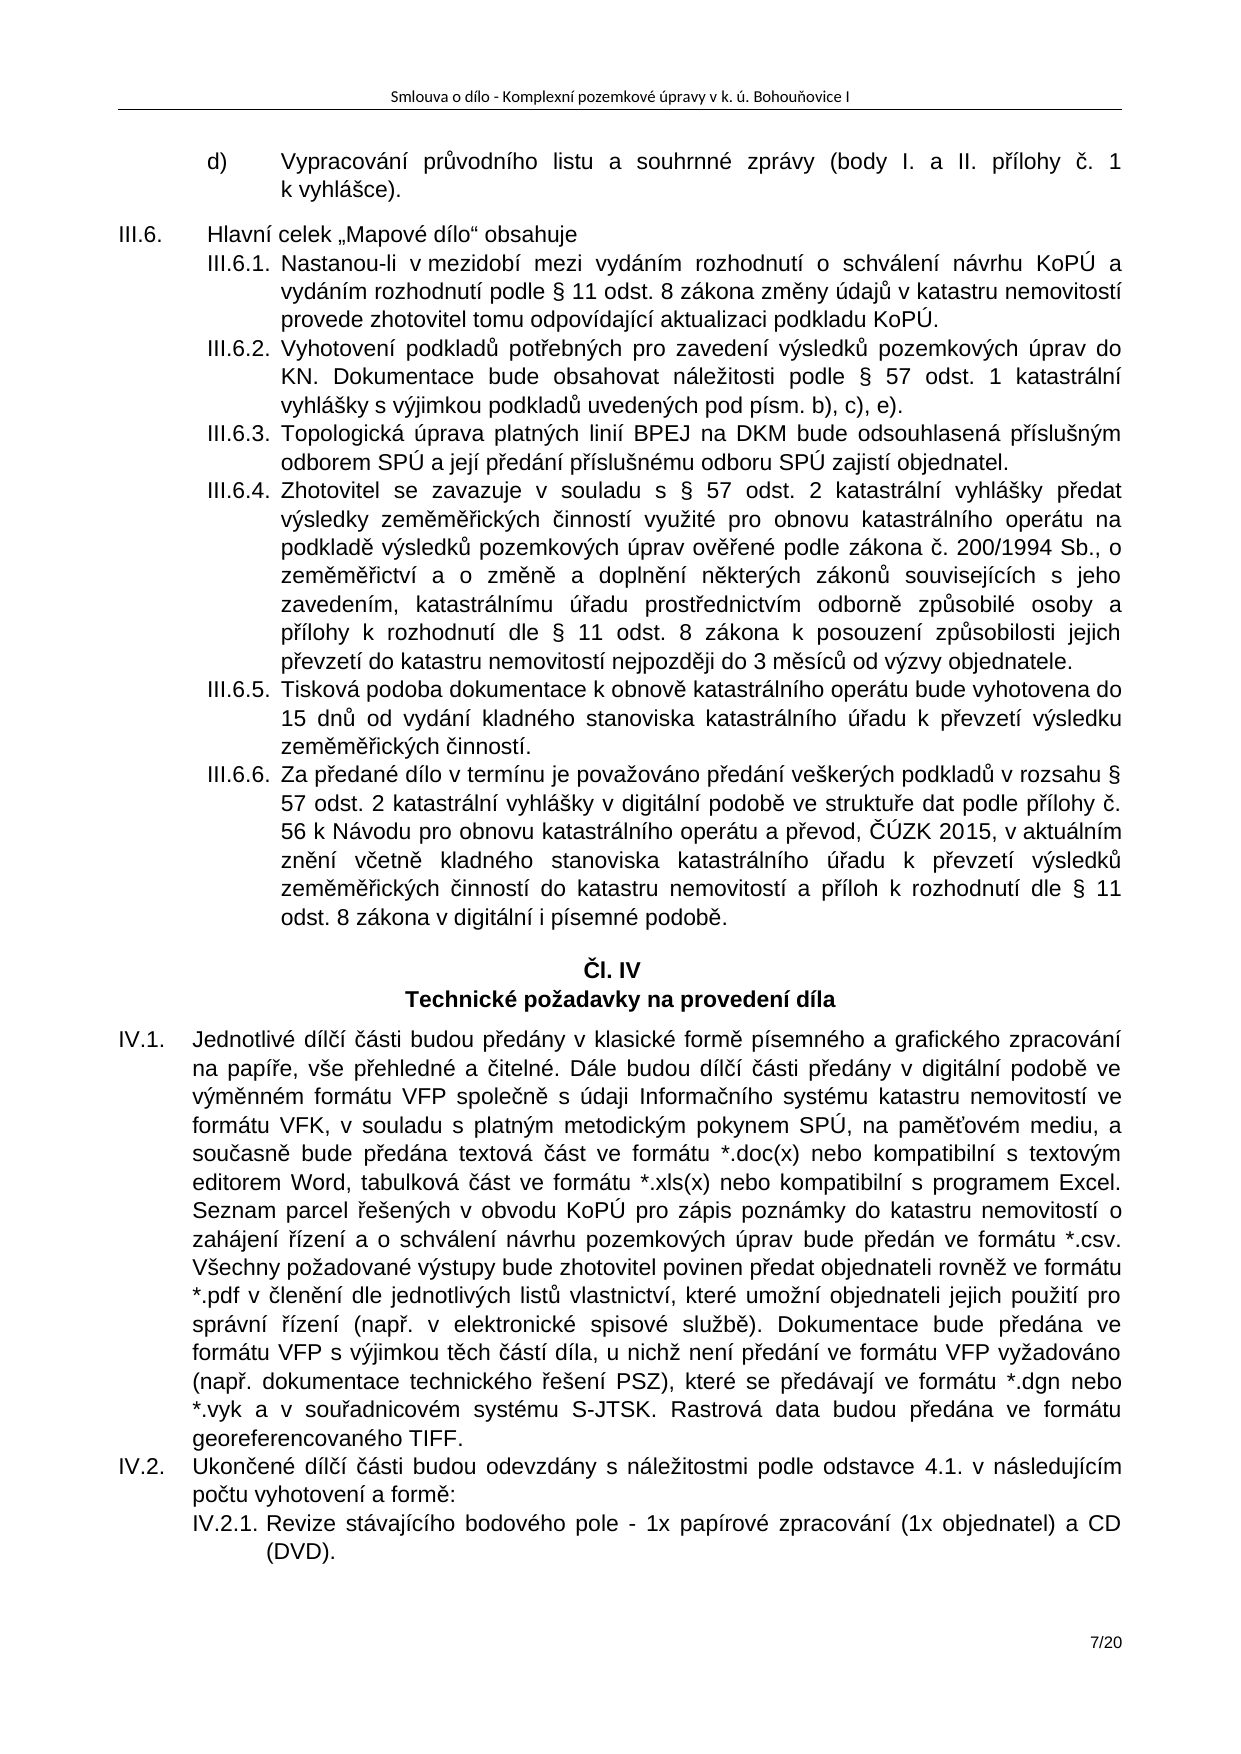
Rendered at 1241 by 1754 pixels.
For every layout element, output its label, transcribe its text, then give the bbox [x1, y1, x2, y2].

text Vypracování průvodního listu a souhrnné zprávy (body I. a II. přílohy č. 1 k vyhlášce). [207, 148, 1122, 202]
text Revize stávajícího bodového pole - 1x papírové zpracování (1x objednatel) a CD (DVD). [192, 1510, 1122, 1565]
text Tisková podoba dokumentace k obnově katastrálního operátu bude vyhotovena do 15 dnů od vydání kladného stanoviska katastrálního úřadu k převzetí výsledku zeměměřických činností. [207, 676, 1122, 759]
list Ukončené dílčí části budou odevzdány s náležitostmi podle odstavce 4.1. v následujícím počtu vyhotovení a formě: [118, 1453, 1122, 1508]
text Vyhotovení podkladů potřebných pro zavedení výsledků pozemkových úprav do KN. Dokumentace bude obsahovat náležitosti podle § 57 odst. 1 katastrální vyhlášky s výjimkou podkladů uvedených pod písm. b), c), e). [207, 335, 1122, 418]
list Jednotlivé dílčí části budou předány v klasické formě písemného a grafického zpracování na papíře, vše přehledné a čitelné. Dále budou dílčí části předány v digitální podobě ve výměnném formátu VFP společně s údaji Informačního systému katastru nemovitostí ve formátu VFK, v souladu s platným metodickým pokynem SPÚ, na paměťovém mediu, a současně bude předána textová část ve formátu *.doc(x) nebo kompatibilní s textovým editorem Word, tabulková část ve formátu *.xls(x) nebo kompatibilní s programem Excel. Seznam parcel řešených v obvodu KoPÚ pro zápis poznámky do katastru nemovitostí o zahájení řízení a o schválení návrhu pozemkových úprav bude předán ve formátu *.csv. Všechny požadované výstupy bude zhotovitel povinen předat objednateli rovněž ve formátu *.pdf v členění dle jednotlivých listů vlastnictví, které umožní objednateli jejich použití pro správní řízení (např. v elektronické spisové službě). Dokumentace bude předána ve formátu VFP s výjimkou těch částí díla, u nichž není předání ve formátu VFP vyžadováno (např. dokumentace technického řešení PSZ), které se předávají ve formátu *.dgn nebo *.vyk a v souřadnicovém systému S-JTSK. Rastrová data budou předána ve formátu georeferencovaného TIFF. [118, 1026, 1122, 1451]
text Topologická úprava platných linií BPEJ na DKM bude odsouhlasená příslušným odborem SPÚ a její předání příslušnému odboru SPÚ zajistí objednatel. [207, 420, 1122, 475]
list Hlavní celek „Mapové dílo“ obsahuje [118, 221, 1122, 247]
text Technické požadavky na provedení díla [118, 957, 1122, 1012]
text Zhotovitel se zavazuje v souladu s § 57 odst. 2 katastrální vyhlášky předat výsledky zeměměřických činností využité pro obnovu katastrálního operátu na podkladě výsledků pozemkových úprav ověřené podle zákona č. 200/1994 Sb., o zeměměřictví a o změně a doplnění některých zákonů souvisejících s jeho zavedením, katastrálnímu úřadu prostřednictvím odborně způsobilé osoby a přílohy k rozhodnutí dle § 11 odst. 8 zákona k posouzení způsobilosti jejich převzetí do katastru nemovitostí nejpozději do 3 měsíců od výzvy objednatele. [207, 477, 1122, 674]
text Za předané dílo v termínu je považováno předání veškerých podkladů v rozsahu § 57 odst. 2 katastrální vyhlášky v digitální podobě ve struktuře dat podle přílohy č. 56 k Návodu pro obnovu katastrálního operátu a převod, ČÚZK 2015, v aktuálním znění včetně kladného stanoviska katastrálního úřadu k převzetí výsledků zeměměřických činností do katastru nemovitostí a příloh k rozhodnutí dle § 11 odst. 8 zákona v digitální i písemné podobě. [207, 761, 1122, 930]
text Nastanou-li v mezidobí mezi vydáním rozhodnutí o schválení návrhu KoPÚ a vydáním rozhodnutí podle § 11 odst. 8 zákona změny údajů v katastru nemovitostí provede zhotovitel tomu odpovídající aktualizaci podkladu KoPÚ. [207, 249, 1122, 333]
